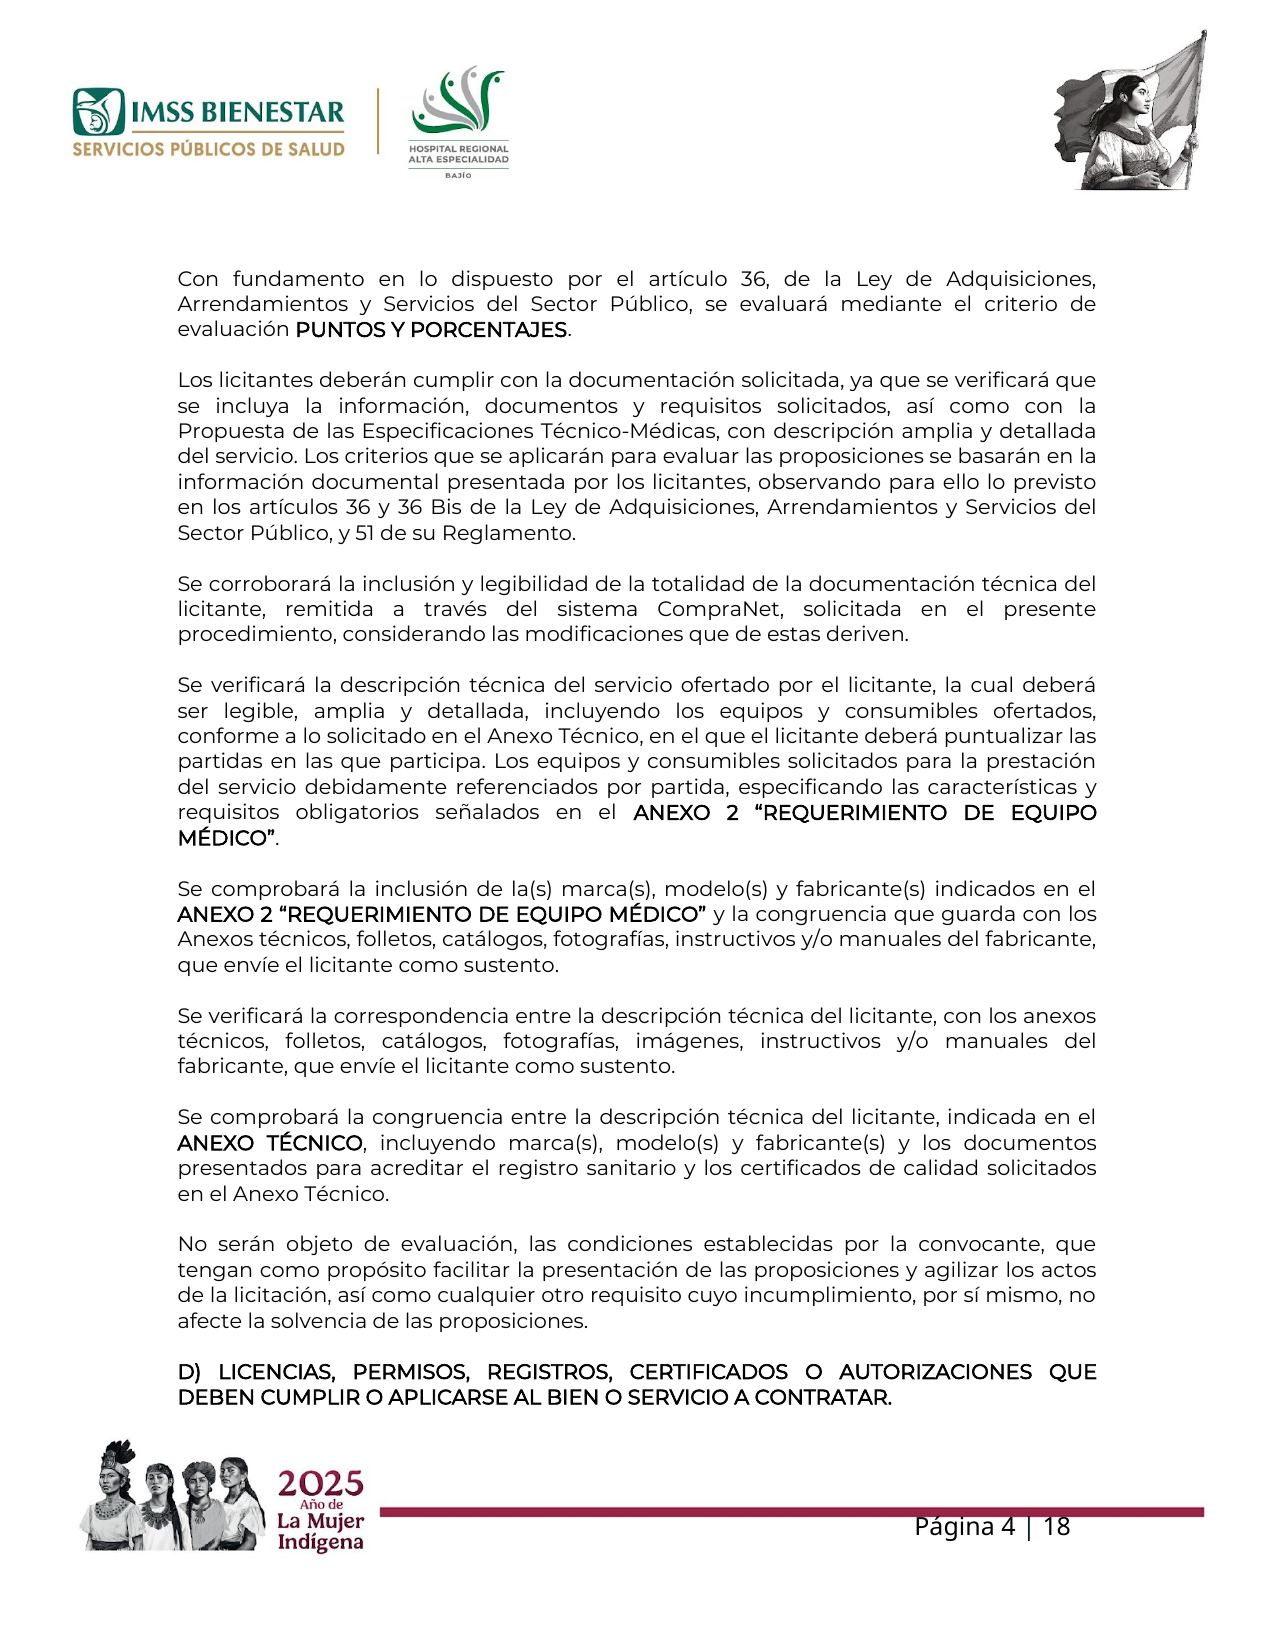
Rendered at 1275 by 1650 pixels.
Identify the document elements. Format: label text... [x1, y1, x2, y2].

text D) LICENCIAS, PERMISOS, REGISTROS, CERTIFICADOS O AUTORIZACIONES QUE DEBEN CUMPLIR O APLICARSE AL BIEN O SERVICIO A CONTRATAR. [177, 1359, 1098, 1409]
text Con fundamento en lo dispuesto por el artículo 36, de la Ley de Adquisiciones, Arrendamientos y Servicios del Sector Público, se evaluará mediante el criterio de evaluación PUNTOS Y PORCENTAJES. [177, 266, 1098, 342]
picture [2, 0, 1275, 1650]
text Se comprobará la inclusión de la(s) marca(s), modelo(s) y fabricante(s) indicados en el ANEXO 2 “REQUERIMIENTO DE EQUIPO MÉDICO” y la congruencia que guarda con los Anexos técnicos, folletos, catálogos, fotografías, instructivos y/o manuales del fabricante, que envíe el licitante como sustento. [177, 876, 1098, 977]
text Se comprobará la congruencia entre la descripción técnica del licitante, indicada en el ANEXO TÉCNICO, incluyendo marca(s), modelo(s) y fabricante(s) y los documentos presentados para acreditar el registro sanitario y los certificados de calidad solicitados en el Anexo Técnico. [177, 1104, 1098, 1206]
text Se verificará la correspondencia entre la descripción técnica del licitante, con los anexos técnicos, folletos, catálogos, fotografías, imágenes, instructivos y/o manuales del fabricante, que envíe el licitante como sustento. [177, 1003, 1098, 1079]
text Los licitantes deberán cumplir con la documentación solicitada, ya que se verificará que se incluya la información, documentos y requisitos solicitados, así como con la Propuesta de las Especificaciones Técnico-Médicas, con descripción amplia y detallada del servicio. Los criterios que se aplicarán para evaluar las proposiciones se basarán en la información documental presentada por los licitantes, observando para ello lo previsto en los artículos 36 y 36 Bis de la Ley de Adquisiciones, Arrendamientos y Servicios del Sector Público, y 51 de su Reglamento. [177, 367, 1098, 545]
text Se corroborará la inclusión y legibilidad de la totalidad de la documentación técnica del licitante, remitida a través del sistema CompraNet, solicitada en el presente procedimiento, considerando las modificaciones que de estas deriven. [177, 571, 1098, 647]
text Se verificará la descripción técnica del servicio ofertado por el licitante, la cual deberá ser legible, amplia y detallada, incluyendo los equipos y consumibles ofertados, conforme a lo solicitado en el Anexo Técnico, en el que el licitante deberá puntualizar las partidas en las que participa. Los equipos y consumibles solicitados para la prestación del servicio debidamente referenciados por partida, especificando las características y requisitos obligatorios señalados en el ANEXO 2 “REQUERIMIENTO DE EQUIPO MÉDICO”. [177, 672, 1098, 850]
text No serán objeto de evaluación, las condiciones establecidas por la convocante, que tengan como propósito facilitar la presentación de las proposiciones y agilizar los actos de la licitación, así como cualquier otro requisito cuyo incumplimiento, por sí mismo, no afecte la solvencia de las proposiciones. [177, 1232, 1098, 1333]
